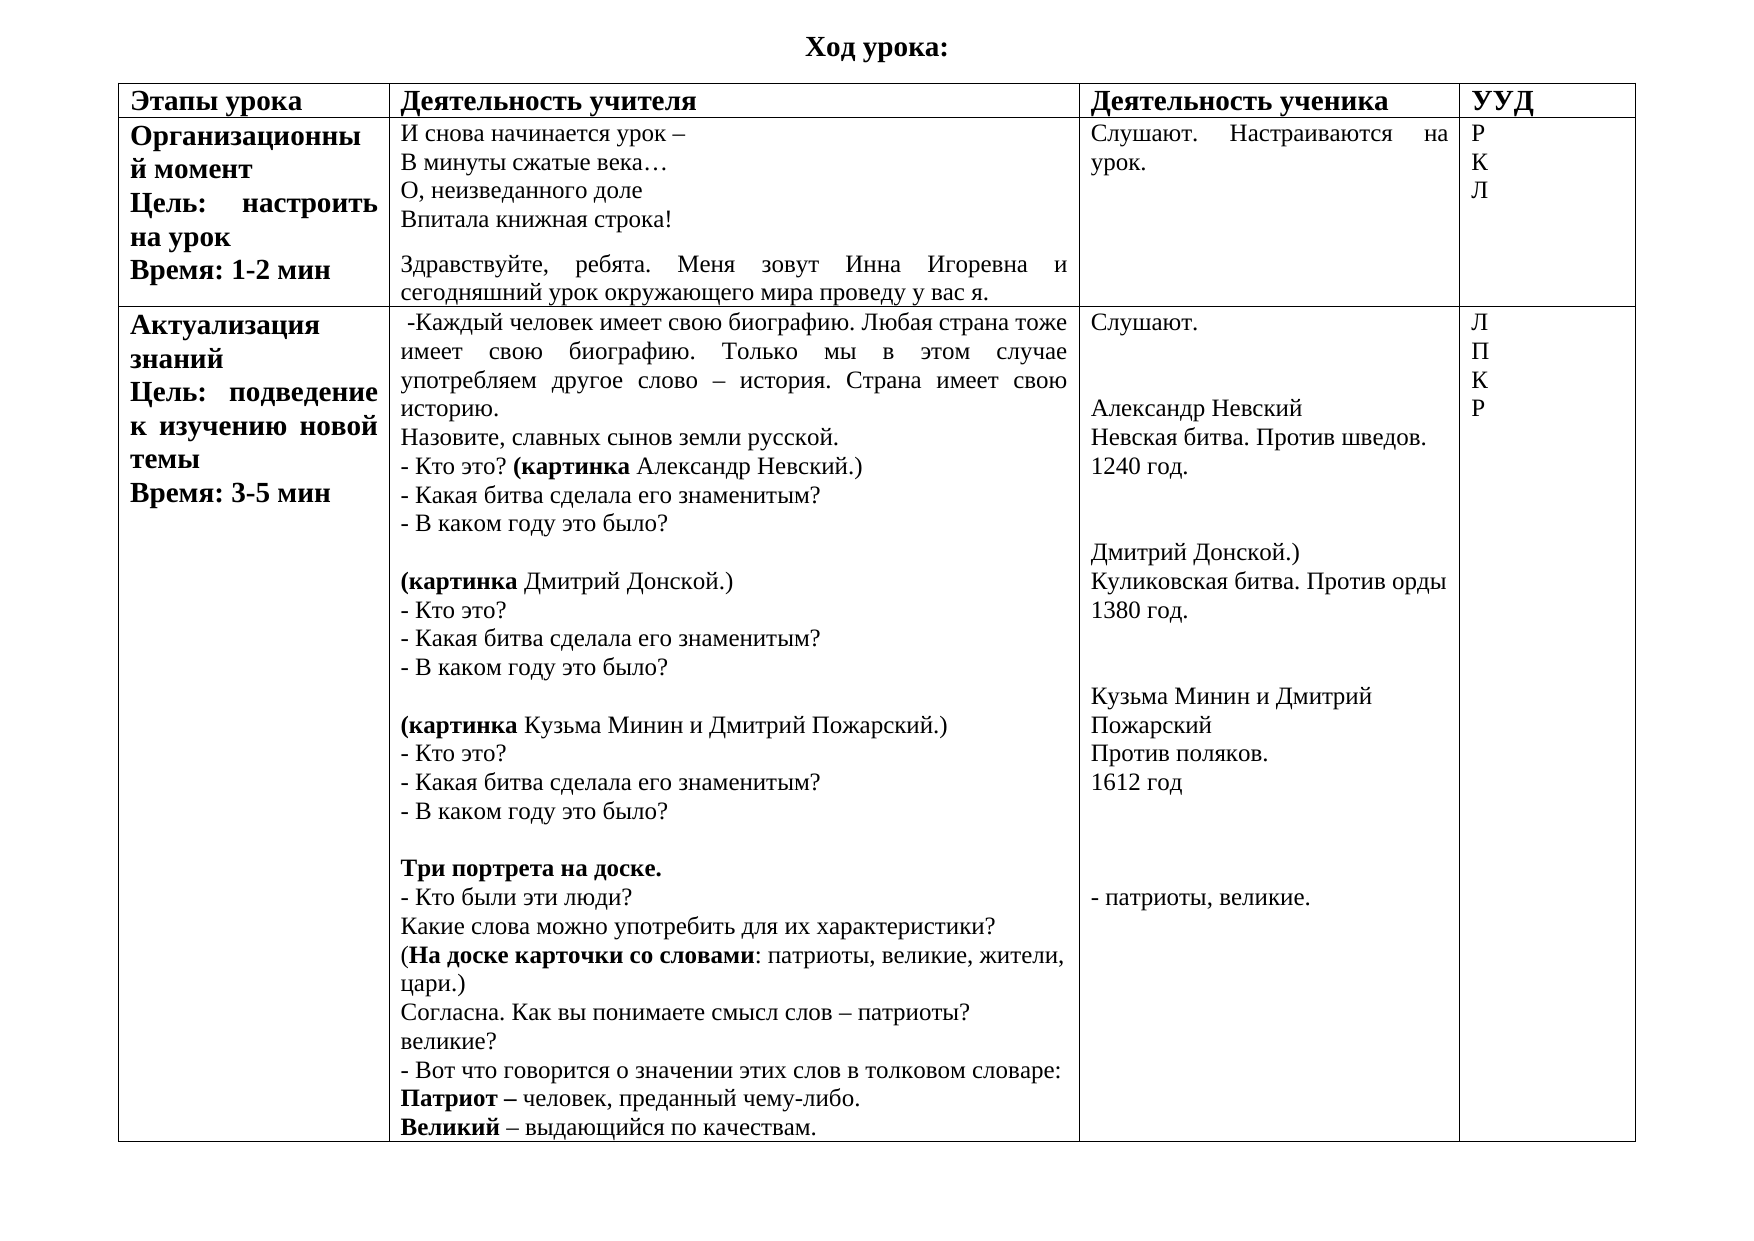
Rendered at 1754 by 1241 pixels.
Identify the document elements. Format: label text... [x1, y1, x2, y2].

table_header УУД [1460, 84, 1635, 117]
table_header Деятельность ученика [1080, 84, 1459, 117]
table_header Этапы урока [119, 84, 389, 117]
text Ход урока: [118, 29, 1636, 63]
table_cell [119, 307, 389, 1141]
table_cell Л П К Р [1460, 307, 1635, 1141]
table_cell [1080, 307, 1459, 1141]
table_cell И снова начинается урок – В минуты сжатые века… О, неизведанного доле Впитала книжная строка! Здравствуйте, ребята. Меня зовут Инна Игоревна и сегодняшний урок окружающего мира проведу у вас я. [390, 118, 1079, 306]
table_cell Р К Л [1460, 118, 1635, 306]
table_header Деятельность учителя [390, 84, 1079, 117]
table_cell Организационный момент Цель: настроить на урок Время: 1-2 мин [119, 118, 389, 306]
table_cell Слушают. Настраиваются на урок. [1080, 118, 1459, 306]
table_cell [390, 307, 1079, 1141]
